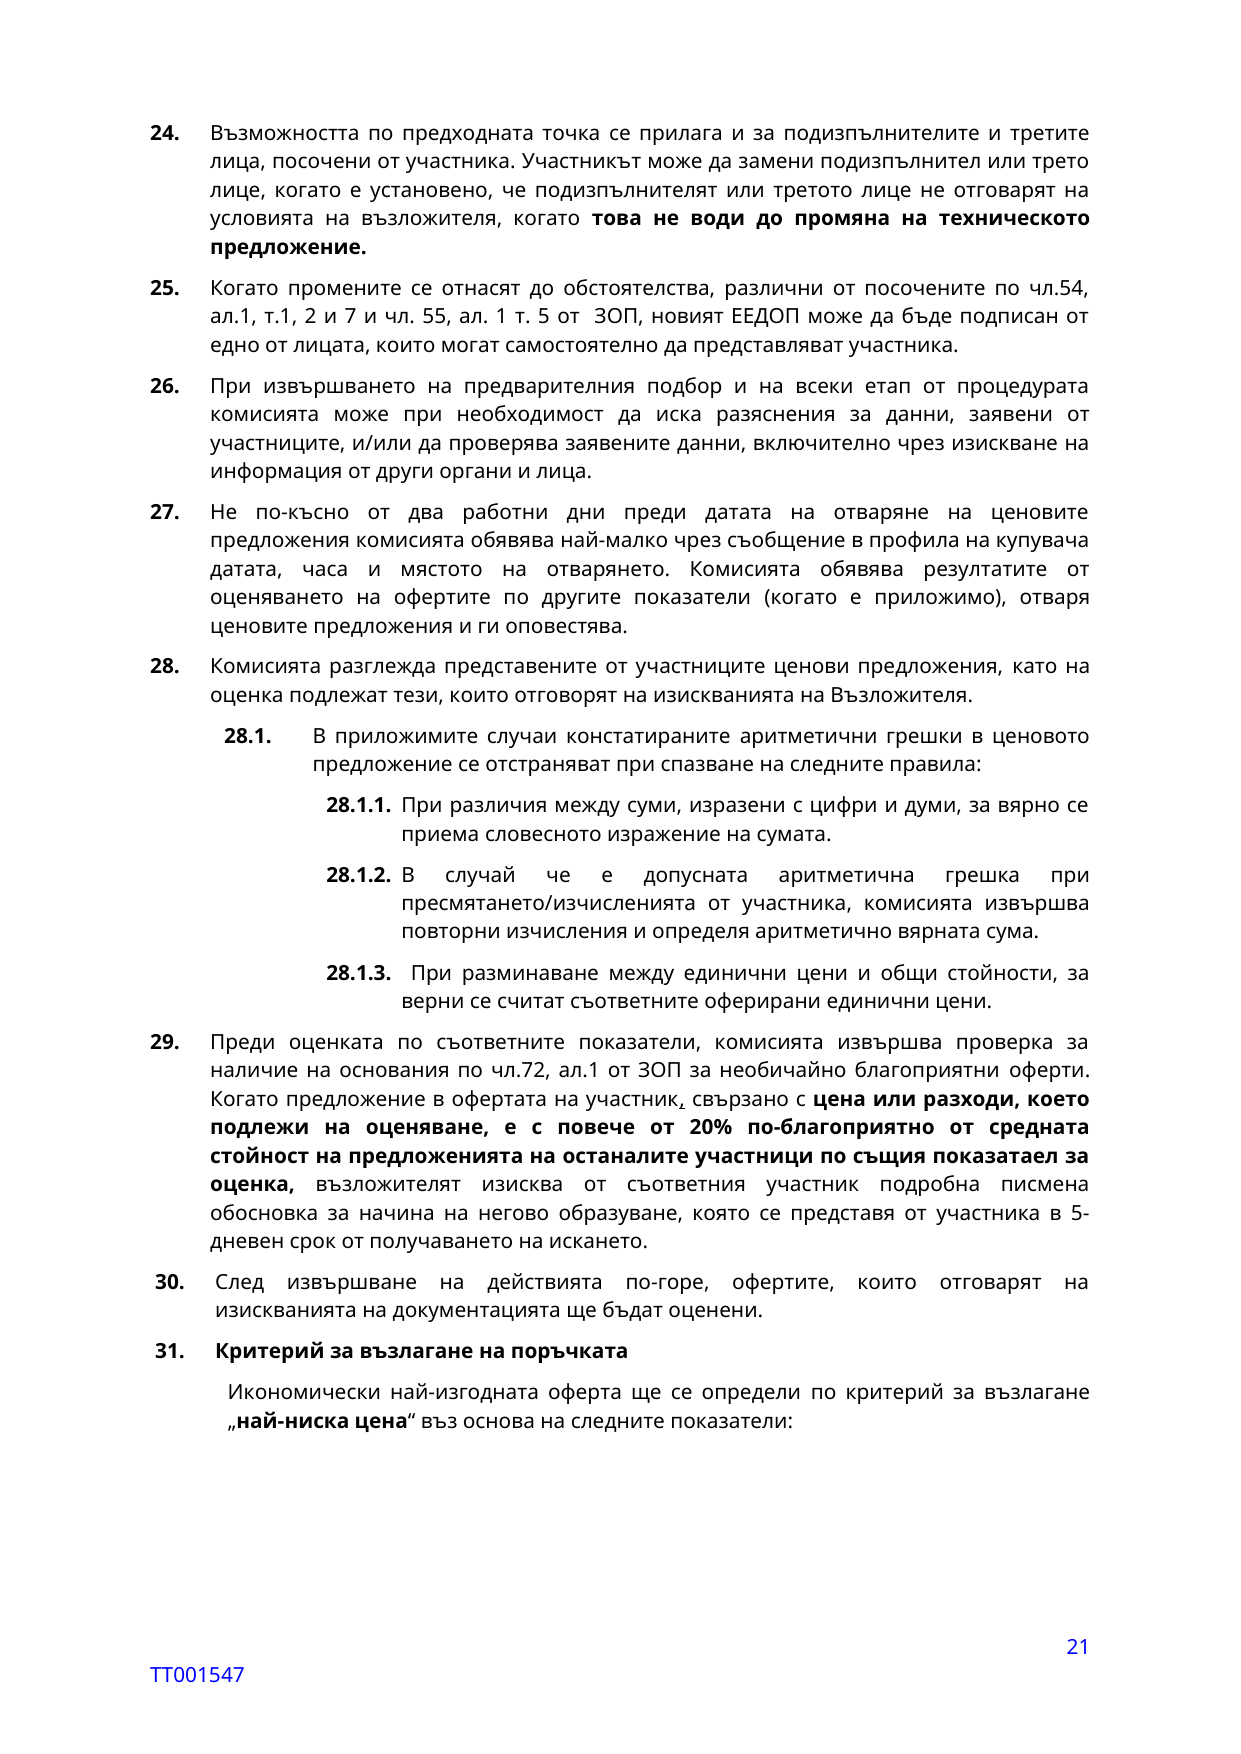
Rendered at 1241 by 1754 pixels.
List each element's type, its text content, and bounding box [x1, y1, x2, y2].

list Комисията разглежда представените от участниците ценови предложения, като на оценка подлежат тези, които отговорят на изискванията на Възложителя. [150, 652, 1090, 708]
list Икономически най-изгодната оферта ще се определи по критерий за възлагане „най-ниска цена“ въз основа на следните показатели: [227, 1377, 1090, 1434]
list Не по-късно от два работни дни преди датата на отваряне на ценовите предложения комисията обявява най-малко чрез съобщение в профила на купувача датата, часа и мястото на отварянето. Комисията обявява резултатите от оценяването на офертите по другите показатели (когато е приложимо), отваря ценовите предложения и ги оповестява. [150, 497, 1090, 639]
list Когато промените се отнасят до обстоятелства, различни от посочените по чл.54, ал.1, т.1, 2 и 7 и чл. 55, ал. 1 т. 5 от ЗОП, новият ЕЕДОП може да бъде подписан от едно от лицата, които могат самостоятелно да представляват участника. [150, 273, 1090, 358]
list В приложимите случаи констатираните аритметични грешки в ценовото предложение се отстраняват при спазване на следните правила: [224, 721, 1090, 778]
list При извършването на предварителния подбор и на всеки етап от процедурата комисията може при необходимост да иска разяснения за данни, заявени от участниците, и/или да проверява заявените данни, включително чрез изискване на информация от други органи и лица. [150, 371, 1090, 484]
list При различия между суми, изразени с цифри и думи, за вярно се приема словесното изражение на сумата. [326, 790, 1090, 847]
list След извършване на действията по-горе, офертите, които отговарят на изискванията на документацията ще бъдат оценени. [155, 1267, 1090, 1324]
list При разминаване между единични цени и общи стойности, за верни се считат съответните оферирани единични цени. [326, 958, 1090, 1014]
list Преди оценката по съответните показатели, комисията извършва проверка за наличие на основания по чл.72, ал.1 от ЗОП за необичайно благоприятни оферти. Когато предложение в офертата на участник, свързано с цена или разходи, което подлежи на оценяване, е с повече от 20% по-благоприятно от средната стойност на предложенията на останалите участници по същия показатаел за оценка, възложителят изисква от съответния участник подробна писмена обосновка за начина на негово образуване, която се представя от участника в 5-дневен срок от получаването на искането. [150, 1027, 1090, 1254]
list Критерий зa възлагане на поръчката [155, 1336, 1090, 1365]
list В случай че е допусната аритметична грешка при пресмятането/изчисленията от участника, комисията извършва повторни изчисления и определя аритметично вярната сума. [326, 860, 1090, 945]
list Възможността по предходната точка се прилага и за подизпълнителите и третите лица, посочени от участника. Участникът може да замени подизпълнител или трето лице, когато е установено, че подизпълнителят или третото лице не отговарят на условията на възложителя, когато това не води до промяна на техническото предложение. [150, 118, 1090, 260]
